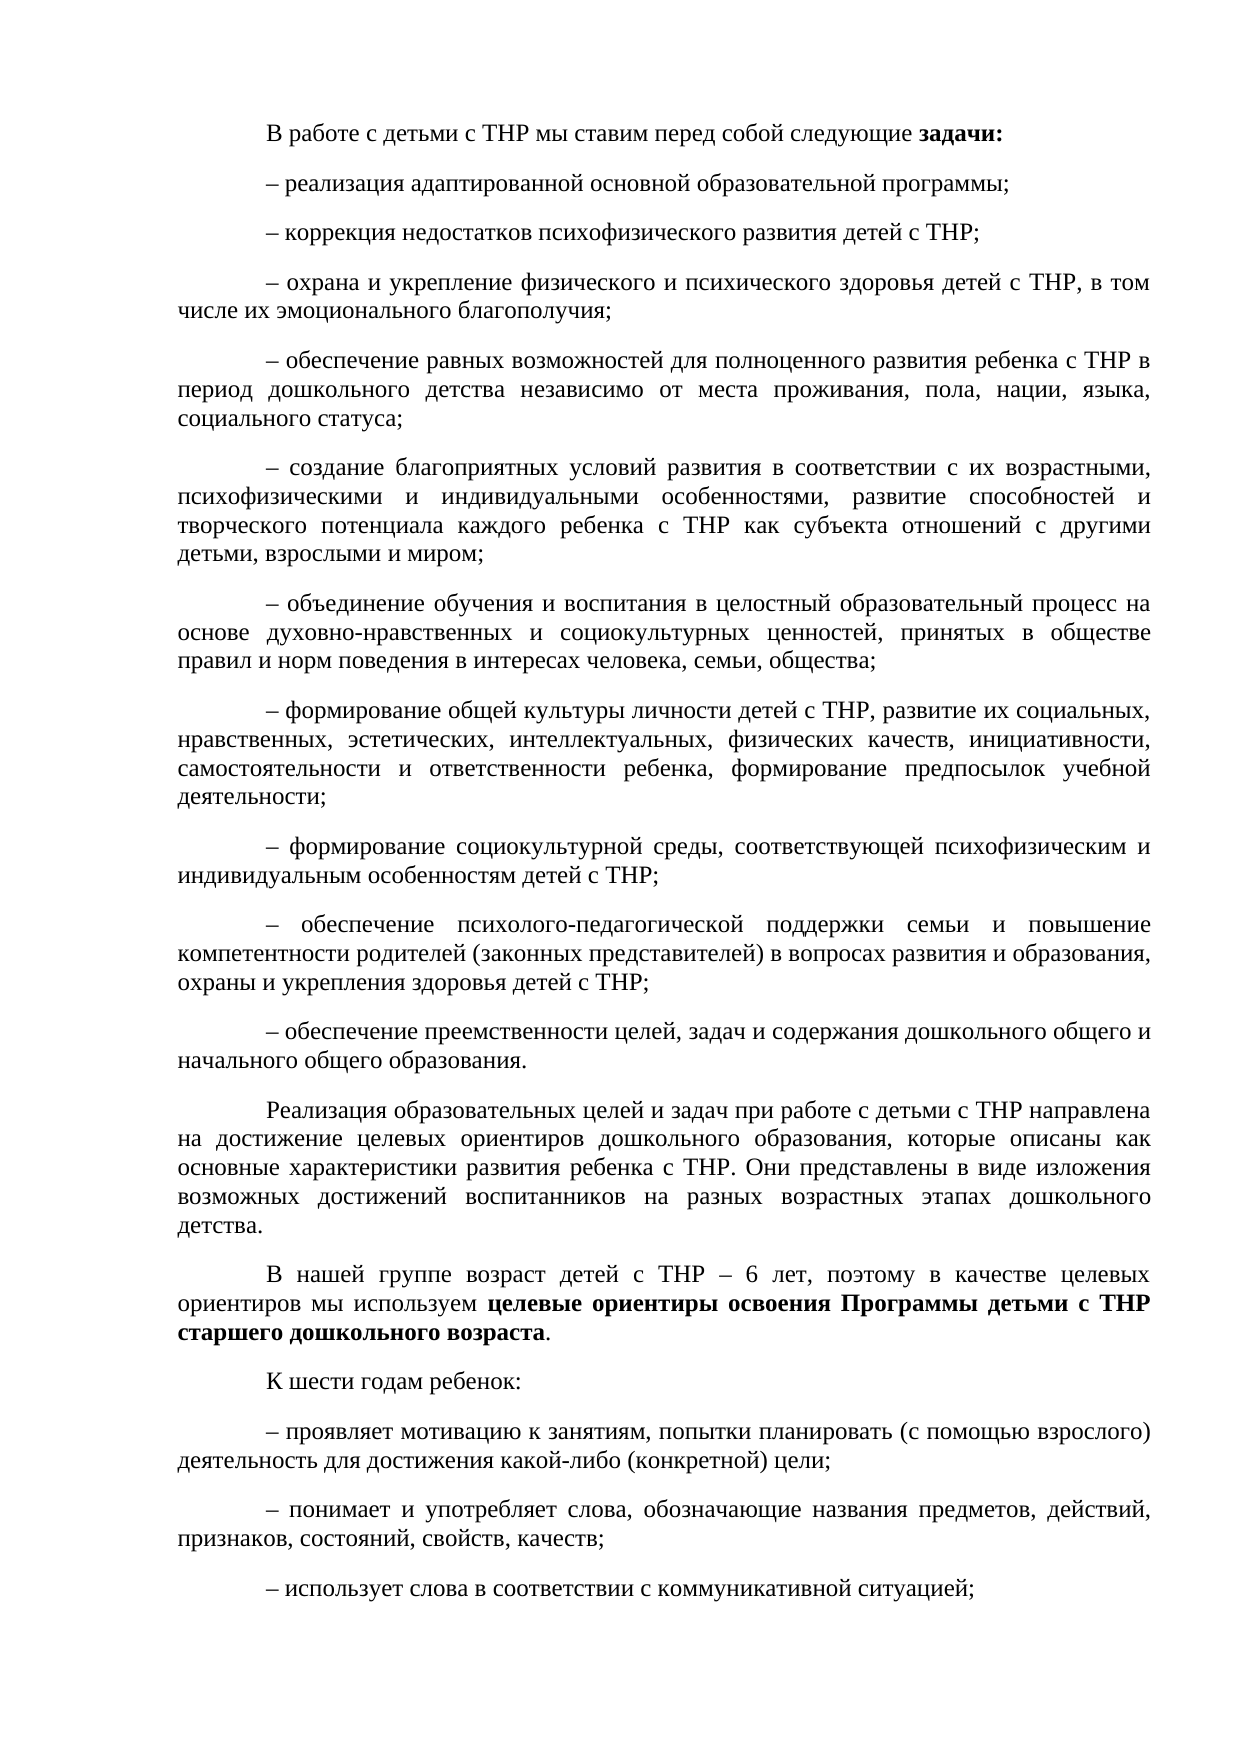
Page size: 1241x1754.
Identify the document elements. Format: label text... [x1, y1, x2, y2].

text – создание благоприятных условий развития в соответствии с их возрастными, психофизическими и индивидуальными особенностями, развитие способностей и творческого потенциала каждого ребенка с ТНР как субъекта отношений с другими детьми, взрослыми и миром; [177, 452, 1152, 567]
text – проявляет мотивацию к занятиям, попытки планировать (с помощью взрослого) деятельность для достижения какой-либо (конкретной) цели; [177, 1416, 1152, 1473]
text Реализация образовательных целей и задач при работе с детьми с ТНР направлена на достижение целевых ориентиров дошкольного образования, которые описаны как основные характеристики развития ребенка с ТНР. Они представлены в виде изложения возможных достижений воспитанников на разных возрастных этапах дошкольного детства. [177, 1095, 1152, 1238]
text – охрана и укрепление физического и психического здоровья детей с ТНР, в том числе их эмоционального благополучия; [177, 267, 1152, 324]
text – использует слова в соответствии с коммуникативной ситуацией; [177, 1573, 1152, 1601]
text – обеспечение психолого-педагогической поддержки семьи и повышение компетентности родителей (законных представителей) в вопросах развития и образования, охраны и укрепления здоровья детей с ТНР; [177, 909, 1152, 996]
text – объединение обучения и воспитания в целостный образовательный процесс на основе духовно-нравственных и социокультурных ценностей, принятых в обществе правил и норм поведения в интересах человека, семьи, общества; [177, 588, 1152, 674]
text – коррекция недостатков психофизического развития детей с ТНР; [177, 217, 1152, 246]
text – формирование общей культуры личности детей с ТНР, развитие их социальных, нравственных, эстетических, интеллектуальных, физических качеств, инициативности, самостоятельности и ответственности ребенка, формирование предпосылок учебной деятельности; [177, 695, 1152, 810]
text – обеспечение равных возможностей для полноценного развития ребенка с ТНР в период дошкольного детства независимо от места проживания, пола, нации, языка, социального статуса; [177, 345, 1152, 431]
text К шести годам ребенок: [177, 1366, 1152, 1395]
text – формирование социокультурной среды, соответствующей психофизическим и индивидуальным особенностям детей с ТНР; [177, 831, 1152, 888]
text – обеспечение преемственности целей, задач и содержания дошкольного общего и начального общего образования. [177, 1016, 1152, 1074]
text – понимает и употребляет слова, обозначающие названия предметов, действий, признаков, состояний, свойств, качеств; [177, 1494, 1152, 1552]
text В нашей группе возраст детей с ТНР – 6 лет, поэтому в качестве целевых ориентиров мы используем целевые ориентиры освоения Программы детьми с ТНР старшего дошкольного возраста. [177, 1259, 1152, 1346]
text В работе с детьми с ТНР мы ставим перед собой следующие задачи: [177, 118, 1152, 147]
text – реализация адаптированной основной образовательной программы; [177, 168, 1152, 196]
